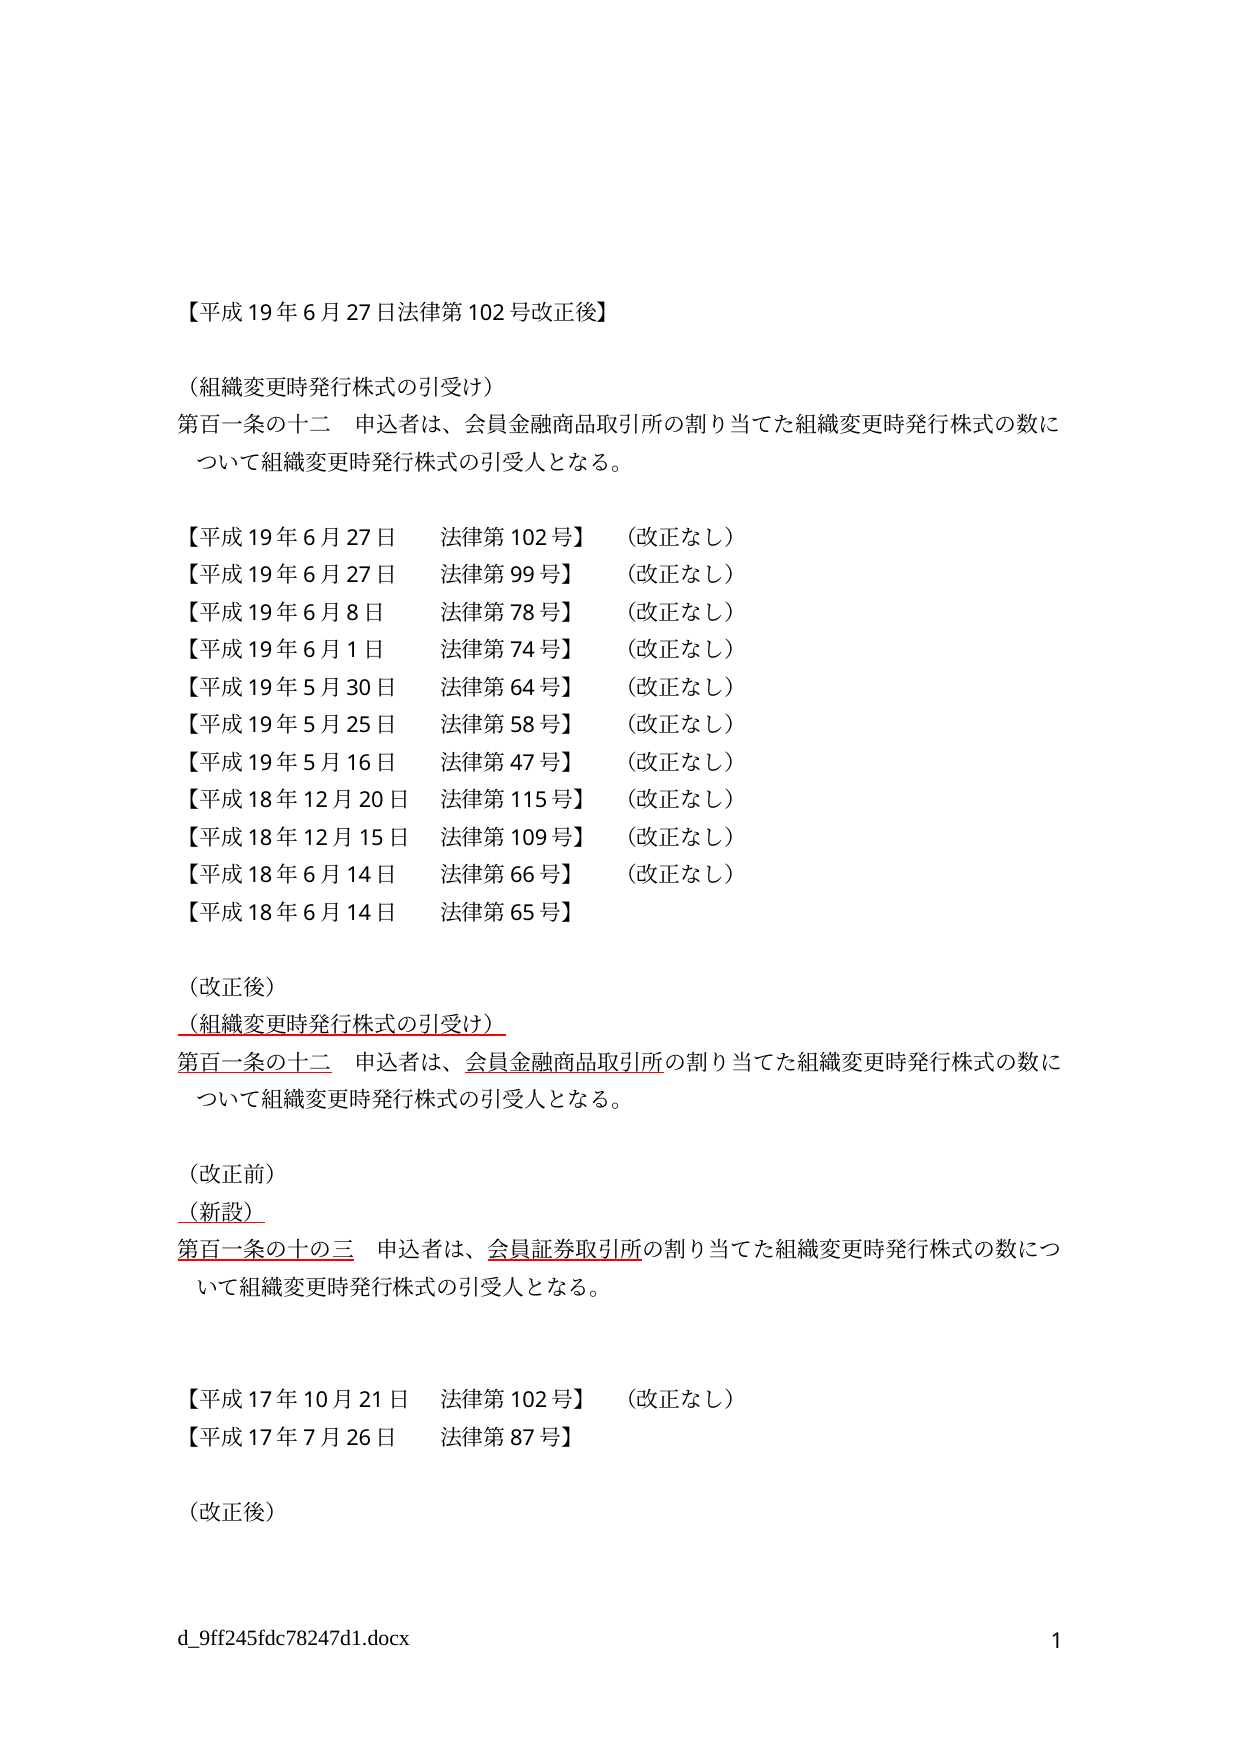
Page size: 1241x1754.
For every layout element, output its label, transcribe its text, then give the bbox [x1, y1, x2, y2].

text 第百一条の十二 申込者は、会員金融商品取引所の割り当てた組織変更時発行株式の数について組織変更時発行株式の引受人となる。 [177, 404, 1063, 479]
text 【平成17年10月21日 法律第102号】 （改正なし） [177, 1379, 1063, 1417]
text 【平成19年6月8日 法律第78号】 （改正なし） [177, 592, 1063, 629]
text （新設） [177, 1192, 1063, 1229]
text 【平成18年12月20日 法律第115号】 （改正なし） [177, 779, 1063, 817]
text 【平成19年6月27日 法律第102号】 （改正なし） [177, 517, 1063, 554]
text 【平成19年6月1日 法律第74号】 （改正なし） [177, 629, 1063, 667]
text 【平成19年5月16日 法律第47号】 （改正なし） [177, 742, 1063, 779]
text 【平成19年6月27日 法律第99号】 （改正なし） [177, 554, 1063, 592]
text 【平成17年7月26日 法律第87号】 [177, 1417, 1063, 1454]
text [177, 1229, 1063, 1304]
text 【平成18年12月15日 法律第109号】 （改正なし） [177, 817, 1063, 854]
text （組織変更時発行株式の引受け） [177, 1004, 1063, 1042]
text 【平成18年6月14日 法律第66号】 （改正なし） [177, 854, 1063, 892]
text 【平成19年5月25日 法律第58号】 （改正なし） [177, 704, 1063, 742]
text （組織変更時発行株式の引受け） [177, 367, 1063, 404]
text （改正後） [177, 967, 1063, 1004]
text 【平成19年6月27日法律第102号改正後】 [177, 292, 1063, 329]
text （改正後） [177, 1492, 1063, 1529]
text 【平成18年6月14日 法律第65号】 [177, 892, 1063, 929]
text （改正前） [177, 1154, 1063, 1192]
text 第百一条の十二 申込者は、会員金融商品取引所の割り当てた組織変更時発行株式の数について組織変更時発行株式の引受人となる。 [177, 1042, 1063, 1117]
text 【平成19年5月30日 法律第64号】 （改正なし） [177, 667, 1063, 704]
